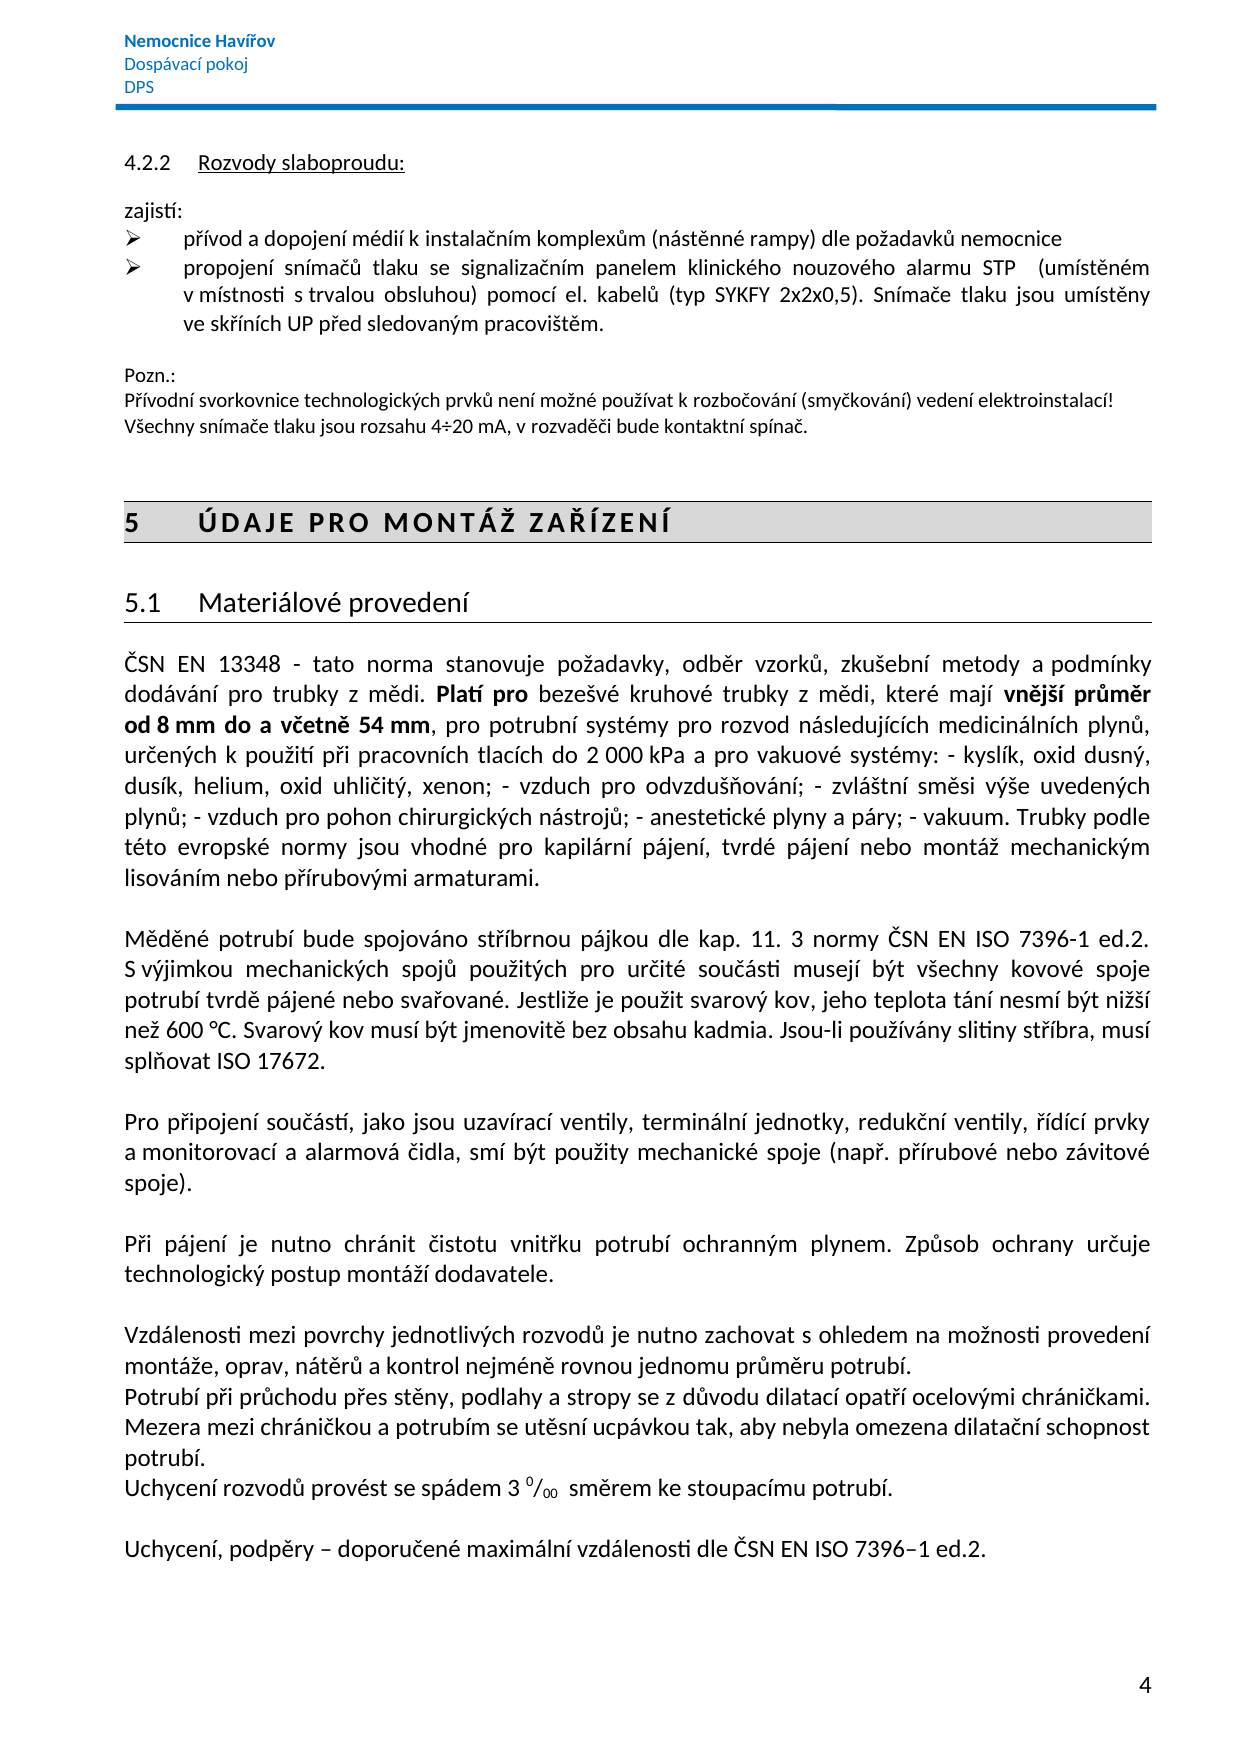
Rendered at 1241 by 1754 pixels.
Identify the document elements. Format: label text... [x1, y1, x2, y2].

text Pozn.: [124, 362, 1152, 387]
list přívod a dopojení médií k instalačním komplexům (nástěnné rampy) dle požadavků nemocnice [124, 224, 1152, 253]
text Vzdálenosti mezi povrchy jednotlivých rozvodů je nutno zachovat s ohledem na možnosti provedení montáže, oprav, nátěrů a kontrol nejméně rovnou jednomu průměru potrubí. [124, 1319, 1152, 1381]
text Uchycení, podpěry – doporučené maximální vzdálenosti dle ČSN EN ISO 7396–1 ed.2. [124, 1533, 1152, 1564]
text Přívodní svorkovnice technologických prvků není možné používat k rozbočování (smyčkování) vedení elektroinstalací! [124, 387, 1152, 413]
list propojení snímačů tlaku se signalizačním panelem klinického nouzového alarmu STP (umístěném v místnosti s trvalou obsluhou) pomocí el. kabelů (typ SYKFY 2x2x0,5). Snímače tlaku jsou umístěny ve skříních UP před sledovaným pracovištěm. [124, 253, 1152, 337]
text Pro připojení součástí, jako jsou uzavírací ventily, terminální jednotky, redukční ventily, řídící prvky a monitorovací a alarmová čidla, smí být použity mechanické spoje (např. přírubové nebo závitové spoje). [124, 1106, 1152, 1197]
text ČSN EN 13348 - tato norma stanovuje požadavky, odběr vzorků, zkušební metody a podmínky dodávání pro trubky z mědi. Platí pro bezešvé kruhové trubky z mědi, které mají vnější průměr od 8 mm do a včetně 54 mm, pro potrubní systémy pro rozvod následujících medicinálních plynů, určených k použití při pracovních tlacích do 2 000 kPa a pro vakuové systémy: - kyslík, oxid dusný, dusík, helium, oxid uhličitý, xenon; - vzduch pro odvzdušňování; - zvláštní směsi výše uvedených plynů; - vzduch pro pohon chirurgických nástrojů; - anestetické plyny a páry; - vakuum. Trubky podle této evropské normy jsou vhodné pro kapilární pájení, tvrdé pájení nebo montáž mechanickým lisováním nebo přírubovými armaturami. [124, 648, 1152, 892]
subtitle Materiálové provedení [124, 584, 1152, 622]
text Uchycení rozvodů provést se spádem 3 0/00 směrem ke stoupacímu potrubí. [124, 1472, 1152, 1503]
text Všechny snímače tlaku jsou rozsahu 4÷20 mA, v rozvaděči bude kontaktní spínač. [124, 413, 1152, 438]
text Při pájení je nutno chránit čistotu vnitřku potrubí ochranným plynem. Způsob ochrany určuje technologický postup montáží dodavatele. [124, 1228, 1152, 1289]
subtitle Údaje pro montáž zařízení [124, 502, 1152, 542]
text Potrubí při průchodu přes stěny, podlahy a stropy se z důvodu dilatací opatří ocelovými chráničkami. Mezera mezi chráničkou a potrubím se utěsní ucpávkou tak, aby nebyla omezena dilatační schopnost potrubí. [124, 1381, 1152, 1472]
text zajistí: [124, 197, 1152, 224]
text Měděné potrubí bude spojováno stříbrnou pájkou dle kap. 11. 3 normy ČSN EN ISO 7396-1 ed.2. S výjimkou mechanických spojů použitých pro určité součásti musejí být všechny kovové spoje potrubí tvrdě pájené nebo svařované. Jestliže je použit svarový kov, jeho teplota tání nesmí být nižší než 600 °C. Svarový kov musí být jmenovitě bez obsahu kadmia. Jsou-li používány slitiny stříbra, musí splňovat ISO 17672. [124, 923, 1152, 1075]
list Rozvody slaboproudu: [124, 148, 1152, 176]
